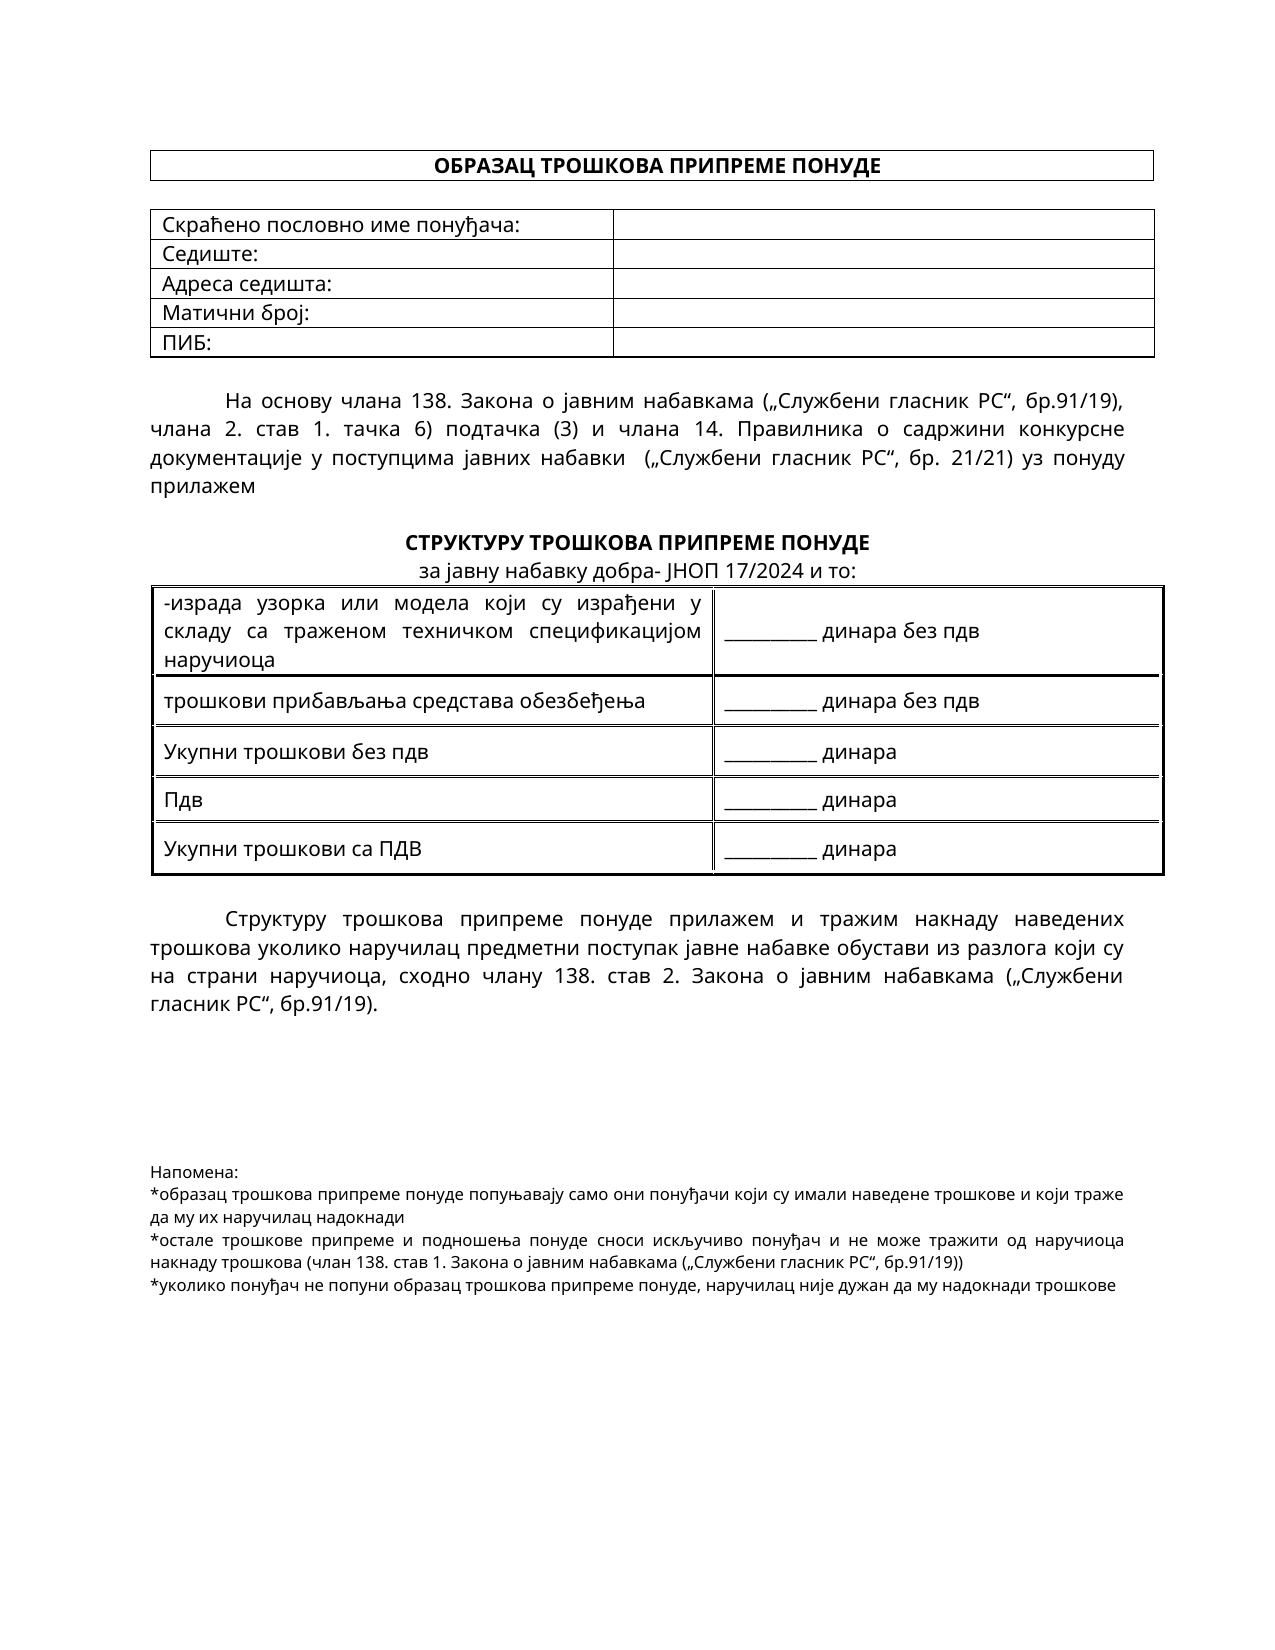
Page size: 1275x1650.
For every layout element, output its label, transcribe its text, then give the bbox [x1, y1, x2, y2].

text На основу члана 138. Закона о јавним набавкама („Службени гласник РС“, бр.91/19), члана 2. став 1. тачка 6) подтачка (3) и члана 14. Правилника о садржини конкурсне документације у поступцима јавних набавки („Службени гласник РС“, бр. 21/21) уз понуду прилажем [150, 386, 1125, 499]
table_header ОБРАЗАЦ ТРОШКОВА ПРИПРЕМЕ ПОНУДЕ [151, 151, 1153, 179]
table_cell Матични број: [151, 299, 613, 327]
table_cell Укупни трошкови без пдв [154, 724, 712, 775]
table_cell ПИБ: [151, 328, 613, 356]
table_header -израда узорка или модела који су израђени у складу са траженом техничком спецификацијом наручиоца [154, 588, 713, 673]
text Напомена: [150, 1160, 1125, 1183]
text *образац трошкова припреме понуде попуњавају само они понуђачи који су имали наведене трошкове и који траже да му их наручилац надокнади [150, 1183, 1125, 1228]
table_header [614, 210, 1154, 238]
table_cell __________ динара [715, 724, 1162, 775]
text за јавну набавку добра- ЈНОП 17/2024 и то: [150, 556, 1125, 585]
table_cell Пдв [154, 775, 712, 820]
text *уколико понуђач не попуни образац трошкова припреме понуде, наручилац није дужан да му надокнади трошкове [150, 1274, 1125, 1296]
table_cell [614, 328, 1154, 356]
table_cell Седиште: [151, 240, 613, 268]
table_header Скраћено пословно име понуђача: [151, 210, 613, 238]
text СТРУКТУРУ ТРОШКОВА ПРИПРЕМЕ ПОНУДЕ [150, 528, 1125, 556]
table_cell [614, 299, 1154, 327]
table_header __________ динара без пдв [713, 588, 1162, 673]
table_cell Адреса седишта: [151, 269, 613, 297]
table_cell __________ динара [715, 775, 1162, 820]
text *остале трошкове припреме и подношења понуде сноси искључиво понуђач и не може тражити од наручиоца накнаду трошкова (члан 138. став 1. Закона о јавним набавкама („Службени гласник РС“, бр.91/19)) [150, 1228, 1125, 1274]
table_cell __________ динара [713, 820, 1162, 873]
table_cell [614, 240, 1154, 268]
table_cell __________ динара без пдв [715, 674, 1163, 724]
table_cell трошкови прибављања средстава обезбеђења [152, 674, 712, 724]
table_cell Укупни трошкови са ПДВ [154, 820, 713, 873]
table_cell [614, 269, 1154, 297]
text Структуру трошкова припреме понуде прилажем и тражим накнаду наведених трошкова уколико наручилац предметни поступак јавне набавке обустави из разлога који су на страни наручиоца, сходно члану 138. став 2. Закона о јавним набавкама („Службени гласник РС“, бр.91/19). [150, 904, 1125, 1018]
